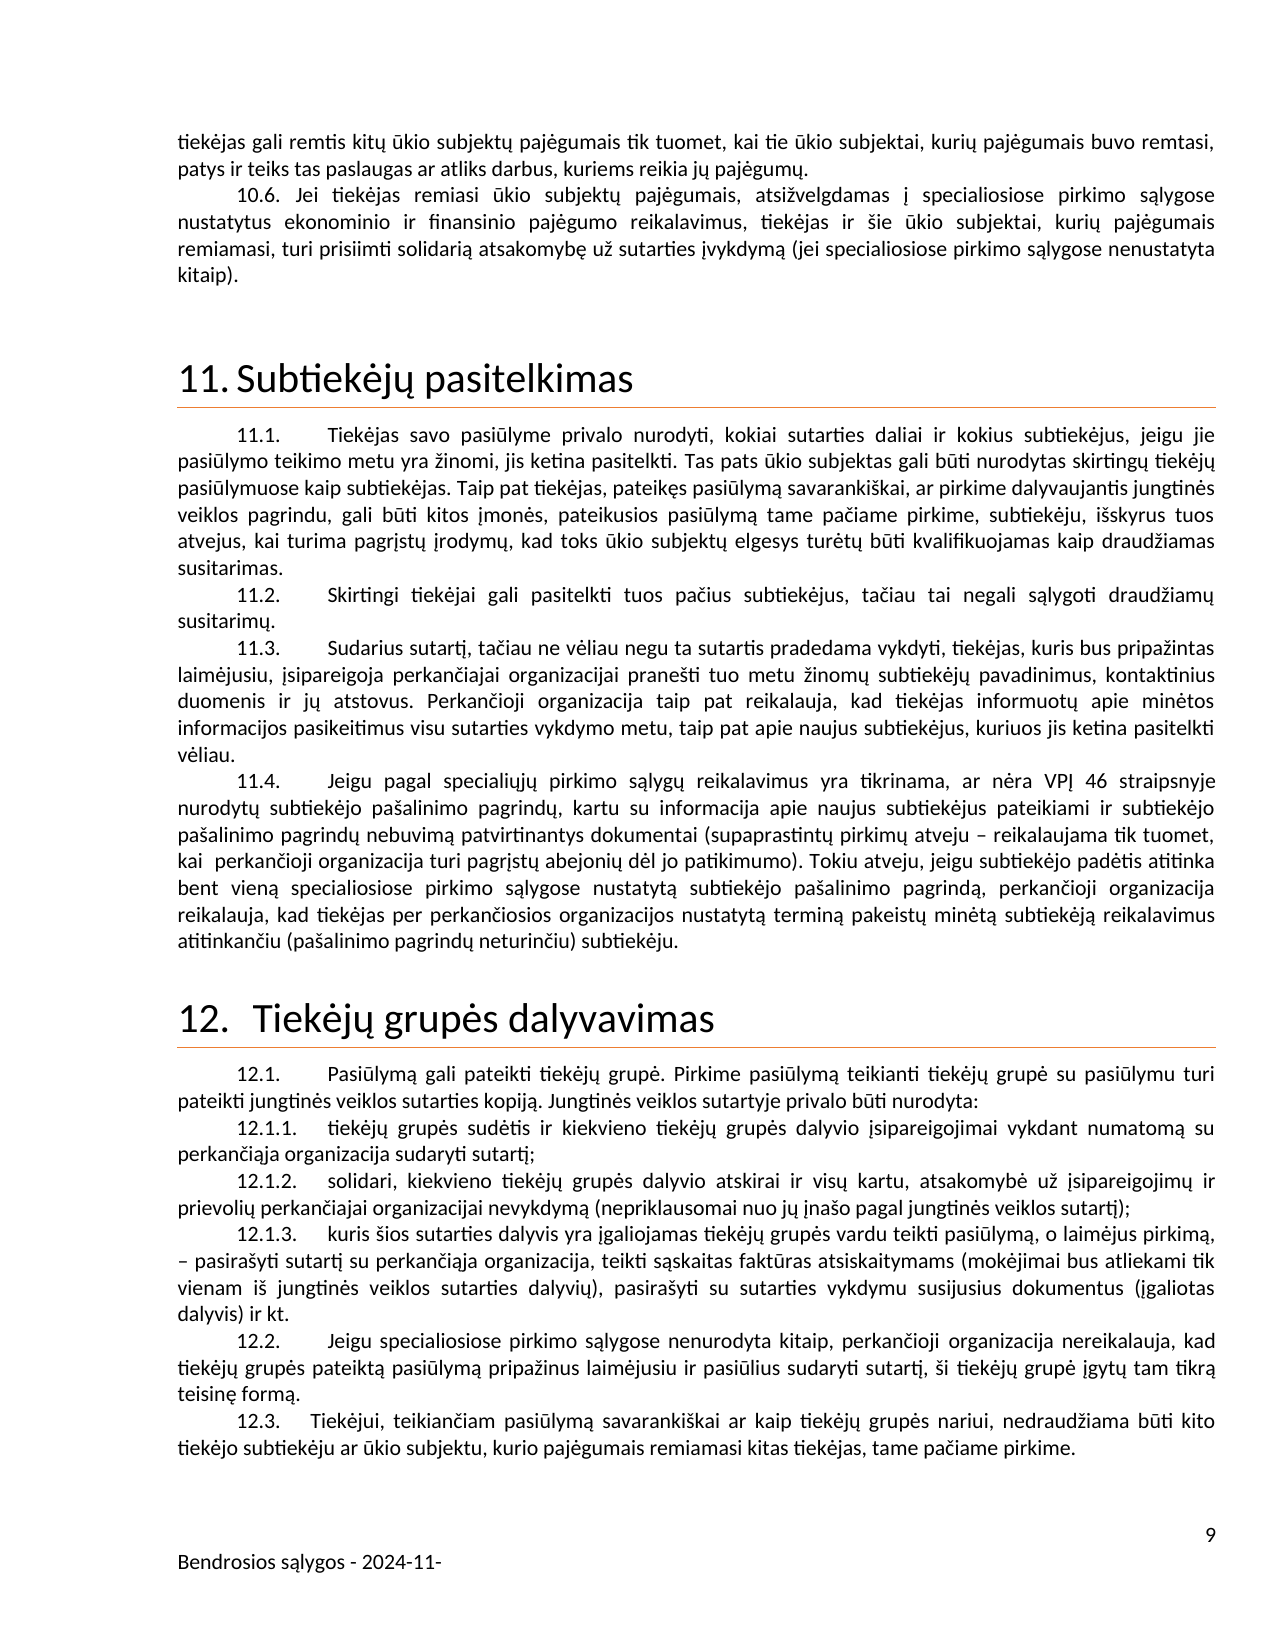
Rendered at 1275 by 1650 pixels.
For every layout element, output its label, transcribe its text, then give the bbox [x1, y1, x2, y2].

subtitle Subtiekėjų pasitelkimas [177, 352, 1216, 407]
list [177, 128, 1216, 182]
list Skirtingi tiekėjai gali pasitelkti tuos pačius subtiekėjus, tačiau tai negali sąlygoti draudžiamų susitarimų. [177, 581, 1216, 634]
list Sudarius sutartį, tačiau ne vėliau negu ta sutartis pradedama vykdyti, tiekėjas, kuris bus pripažintas laimėjusiu, įsipareigoja perkančiajai organizacijai pranešti tuo metu žinomų subtiekėjų pavadinimus, kontaktinius duomenis ir jų atstovus. Perkančioji organizacija taip pat reikalauja, kad tiekėjas informuotų apie minėtos informacijos pasikeitimus visu sutarties vykdymo metu, taip pat apie naujus subtiekėjus, kuriuos jis ketina pasitelkti vėliau. [177, 634, 1216, 768]
list kuris šios sutarties dalyvis yra įgaliojamas tiekėjų grupės vardu teikti pasiūlymą, o laimėjus pirkimą, – pasirašyti sutartį su perkančiąja organizacija, teikti sąskaitas faktūras atsiskaitymams (mokėjimai bus atliekami tik vienam iš jungtinės veiklos sutarties dalyvių), pasirašyti su sutarties vykdymu susijusius dokumentus (įgaliotas dalyvis) ir kt. [177, 1220, 1216, 1327]
list Jeigu pagal specialiųjų pirkimo sąlygų reikalavimus yra tikrinama, ar nėra VPĮ 46 straipsnyje nurodytų subtiekėjo pašalinimo pagrindų, kartu su informacija apie naujus subtiekėjus pateikiami ir subtiekėjo pašalinimo pagrindų nebuvimą patvirtinantys dokumentai (supaprastintų pirkimų atveju – reikalaujama tik tuomet, kai perkančioji organizacija turi pagrįstų abejonių dėl jo patikimumo). Tokiu atveju, jeigu subtiekėjo padėtis atitinka bent vieną specialiosiose pirkimo sąlygose nustatytą subtiekėjo pašalinimo pagrindą, perkančioji organizacija reikalauja, kad tiekėjas per perkančiosios organizacijos nustatytą terminą pakeistų minėtą subtiekėją reikalavimus atitinkančiu (pašalinimo pagrindų neturinčiu) subtiekėju. [177, 768, 1216, 954]
list Jei tiekėjas remiasi ūkio subjektų pajėgumais, atsižvelgdamas į specialiosiose pirkimo sąlygose nustatytus ekonominio ir finansinio pajėgumo reikalavimus, tiekėjas ir šie ūkio subjektai, kurių pajėgumais remiamasi, turi prisiimti solidarią atsakomybę už sutarties įvykdymą (jei specialiosiose pirkimo sąlygose nenustatyta kitaip). [177, 182, 1216, 288]
list Tiekėjas savo pasiūlyme privalo nurodyti, kokiai sutarties daliai ir kokius subtiekėjus, jeigu jie pasiūlymo teikimo metu yra žinomi, jis ketina pasitelkti. Tas pats ūkio subjektas gali būti nurodytas skirtingų tiekėjų pasiūlymuose kaip subtiekėjas. Taip pat tiekėjas, pateikęs pasiūlymą savarankiškai, ar pirkime dalyvaujantis jungtinės veiklos pagrindu, gali būti kitos įmonės, pateikusios pasiūlymą tame pačiame pirkime, subtiekėju, išskyrus tuos atvejus, kai turima pagrįstų įrodymų, kad toks ūkio subjektų elgesys turėtų būti kvalifikuojamas kaip draudžiamas susitarimas. [177, 421, 1216, 581]
list Jeigu specialiosiose pirkimo sąlygose nenurodyta kitaip, perkančioji organizacija nereikalauja, kad tiekėjų grupės pateiktą pasiūlymą pripažinus laimėjusiu ir pasiūlius sudaryti sutartį, ši tiekėjų grupė įgytų tam tikrą teisinę formą. [177, 1327, 1216, 1407]
list Pasiūlymą gali pateikti tiekėjų grupė. Pirkime pasiūlymą teikianti tiekėjų grupė su pasiūlymu turi pateikti jungtinės veiklos sutarties kopiją. Jungtinės veiklos sutartyje privalo būti nurodyta: [177, 1060, 1216, 1114]
list solidari, kiekvieno tiekėjų grupės dalyvio atskirai ir visų kartu, atsakomybė už įsipareigojimų ir prievolių perkančiajai organizacijai nevykdymą (nepriklausomai nuo jų įnašo pagal jungtinės veiklos sutartį); [177, 1167, 1216, 1220]
list Tiekėjui, teikiančiam pasiūlymą savarankiškai ar kaip tiekėjų grupės nariui, nedraudžiama būti kito tiekėjo subtiekėju ar ūkio subjektu, kurio pajėgumais remiamasi kitas tiekėjas, tame pačiame pirkime. [177, 1407, 1216, 1460]
list tiekėjų grupės sudėtis ir kiekvieno tiekėjų grupės dalyvio įsipareigojimai vykdant numatomą su perkančiąja organizacija sudaryti sutartį; [177, 1114, 1216, 1167]
subtitle Tiekėjų grupės dalyvavimas [177, 992, 1216, 1047]
